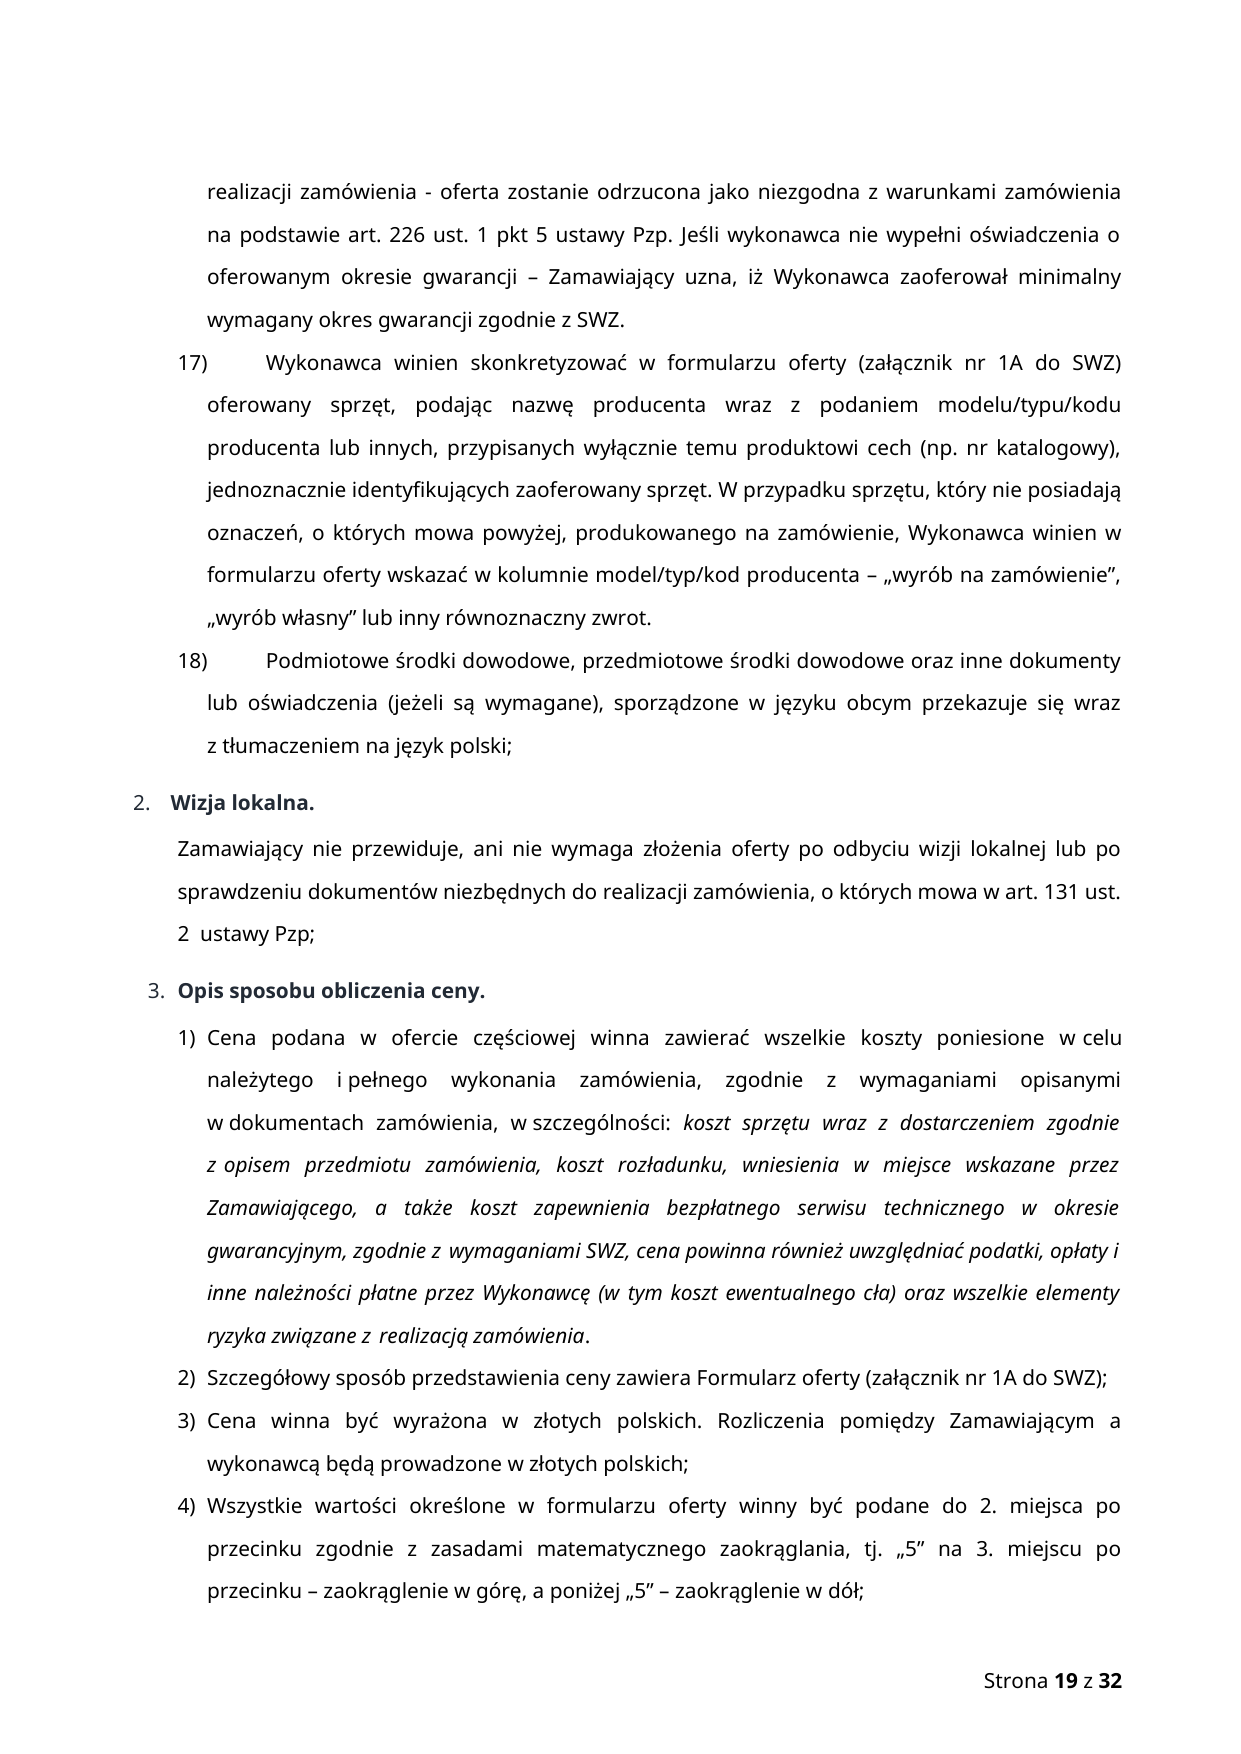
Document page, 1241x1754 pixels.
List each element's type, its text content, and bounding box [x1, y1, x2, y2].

subtitle Wszystkie wartości określone w formularzu oferty winny być podane do 2. miejsca po przecinku zgodnie z zasadami matematycznego zaokrąglania, tj. „5” na 3. miejscu po przecinku – zaokrąglenie w górę, a poniżej „5” – zaokrąglenie w dół; [177, 1491, 1122, 1605]
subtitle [177, 177, 1122, 333]
subtitle Wizja lokalna. [133, 788, 1122, 817]
subtitle Podmiotowe środki dowodowe, przedmiotowe środki dowodowe oraz inne dokumenty lub oświadczenia (jeżeli są wymagane), sporządzone w języku obcym przekazuje się wraz z tłumaczeniem na język polski; [177, 646, 1122, 759]
subtitle Wykonawca winien skonkretyzować w formularzu oferty (załącznik nr 1A do SWZ) oferowany sprzęt, podając nazwę producenta wraz z podaniem modelu/typu/kodu producenta lub innych, przypisanych wyłącznie temu produktowi cech (np. nr katalogowy), jednoznacznie identyfikujących zaoferowany sprzęt. W przypadku sprzętu, który nie posiadają oznaczeń, o których mowa powyżej, produkowanego na zamówienie, Wykonawca winien w formularzu oferty wskazać w kolumnie model/typ/kod producenta – „wyrób na zamówienie”, „wyrób własny” lub inny równoznaczny zwrot. [177, 348, 1122, 632]
subtitle Szczegółowy sposób przedstawienia ceny zawiera Formularz oferty (załącznik nr 1A do SWZ); [177, 1363, 1122, 1392]
subtitle Opis sposobu obliczenia ceny. [148, 977, 1122, 1005]
subtitle Zamawiający nie przewiduje, ani nie wymaga złożenia oferty po odbyciu wizji lokalnej lub po sprawdzeniu dokumentów niezbędnych do realizacji zamówienia, o których mowa w art. 131 ust. 2 ustawy Pzp; [177, 834, 1122, 948]
subtitle Cena podana w ofercie częściowej winna zawierać wszelkie koszty poniesione w celu należytego i pełnego wykonania zamówienia, zgodnie z wymaganiami opisanymi w dokumentach zamówienia, w szczególności: koszt sprzętu wraz z dostarczeniem zgodnie z opisem przedmiotu zamówienia, koszt rozładunku, wniesienia w miejsce wskazane przez Zamawiającego, a także koszt zapewnienia bezpłatnego serwisu technicznego w okresie gwarancyjnym, zgodnie z wymaganiami SWZ, cena powinna również uwzględniać podatki, opłaty i inne należności płatne przez Wykonawcę (w tym koszt ewentualnego cła) oraz wszelkie elementy ryzyka związane z realizacją zamówienia. [177, 1023, 1122, 1349]
subtitle Cena winna być wyrażona w złotych polskich. Rozliczenia pomiędzy Zamawiającym a wykonawcą będą prowadzone w złotych polskich; [177, 1406, 1122, 1477]
